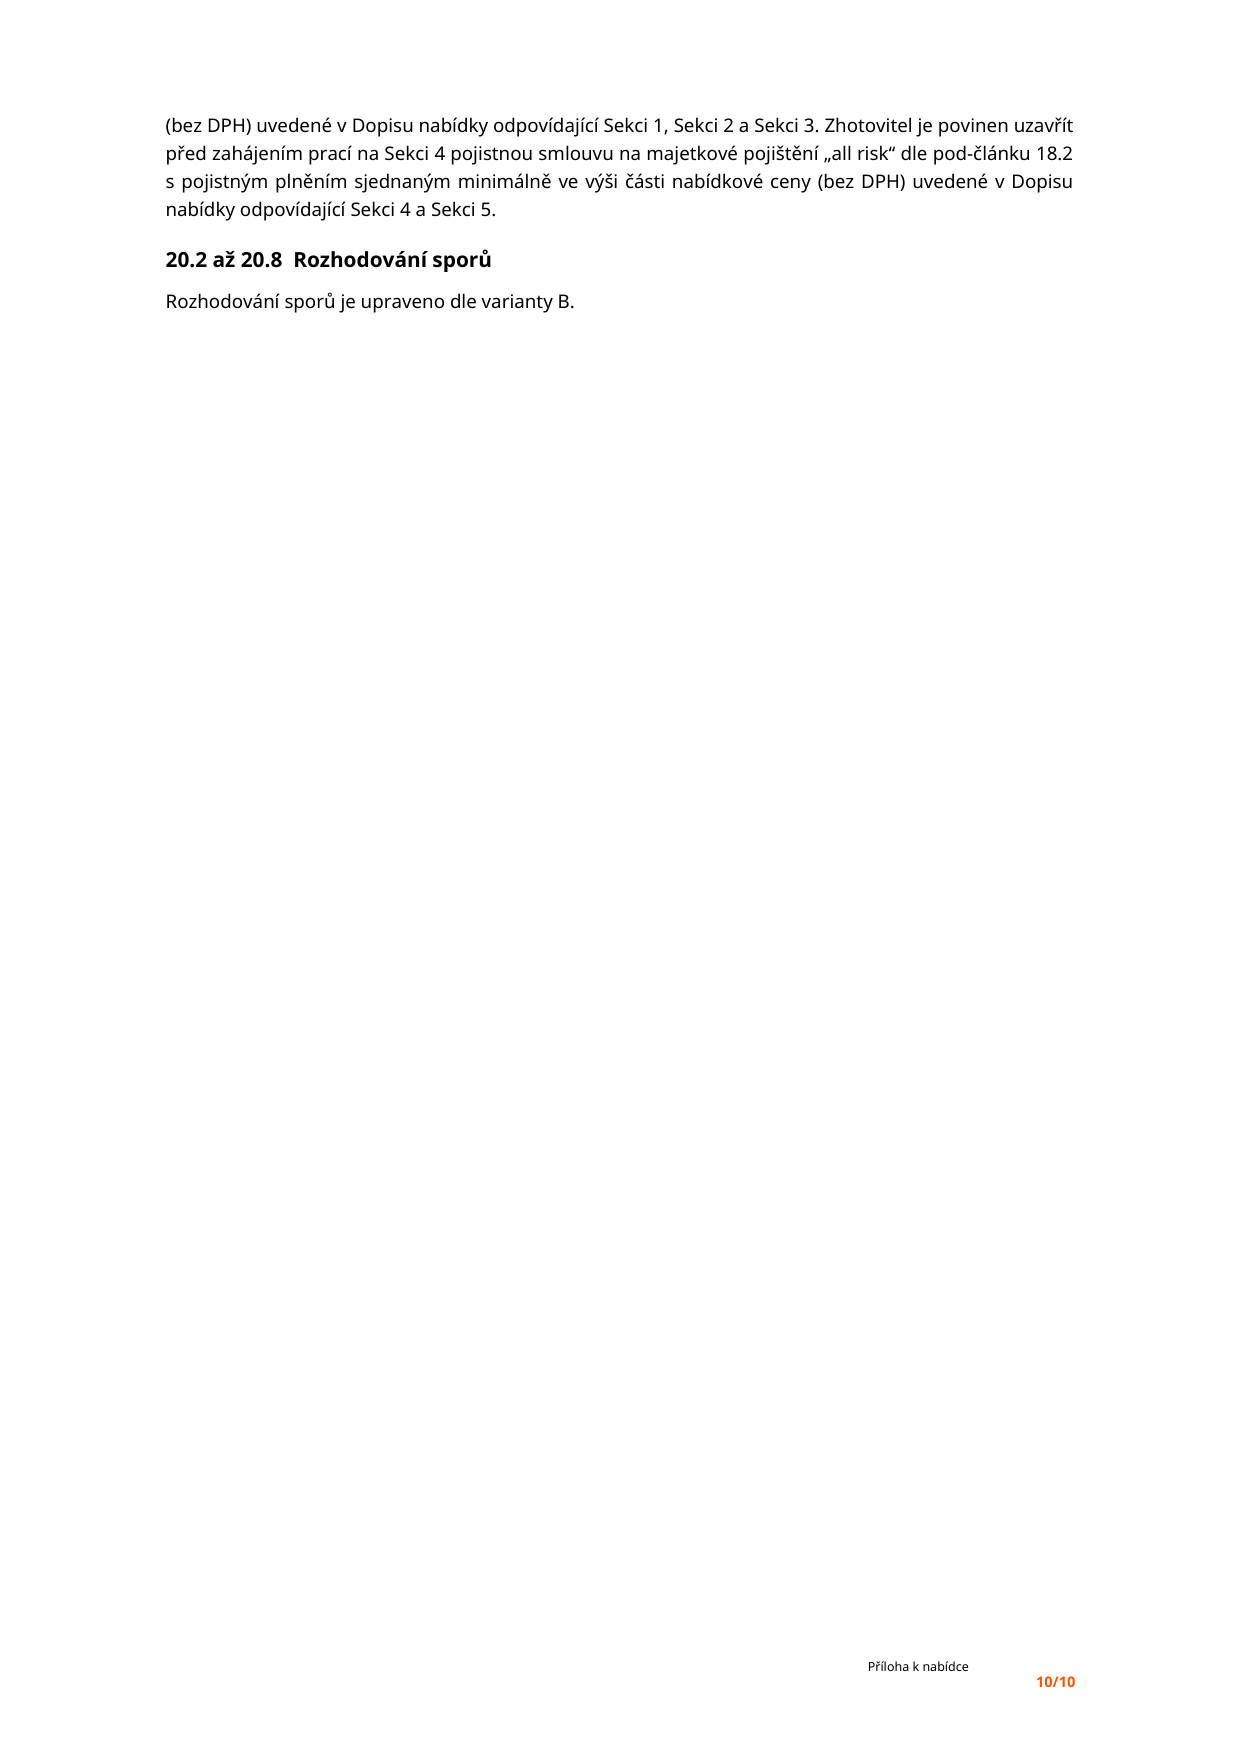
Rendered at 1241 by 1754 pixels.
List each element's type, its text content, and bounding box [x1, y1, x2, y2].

text 20.2 až 20.8 Rozhodování sporů [165, 245, 1075, 273]
text Rozhodování sporů je upraveno dle varianty B. [165, 289, 1075, 314]
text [165, 112, 1075, 222]
